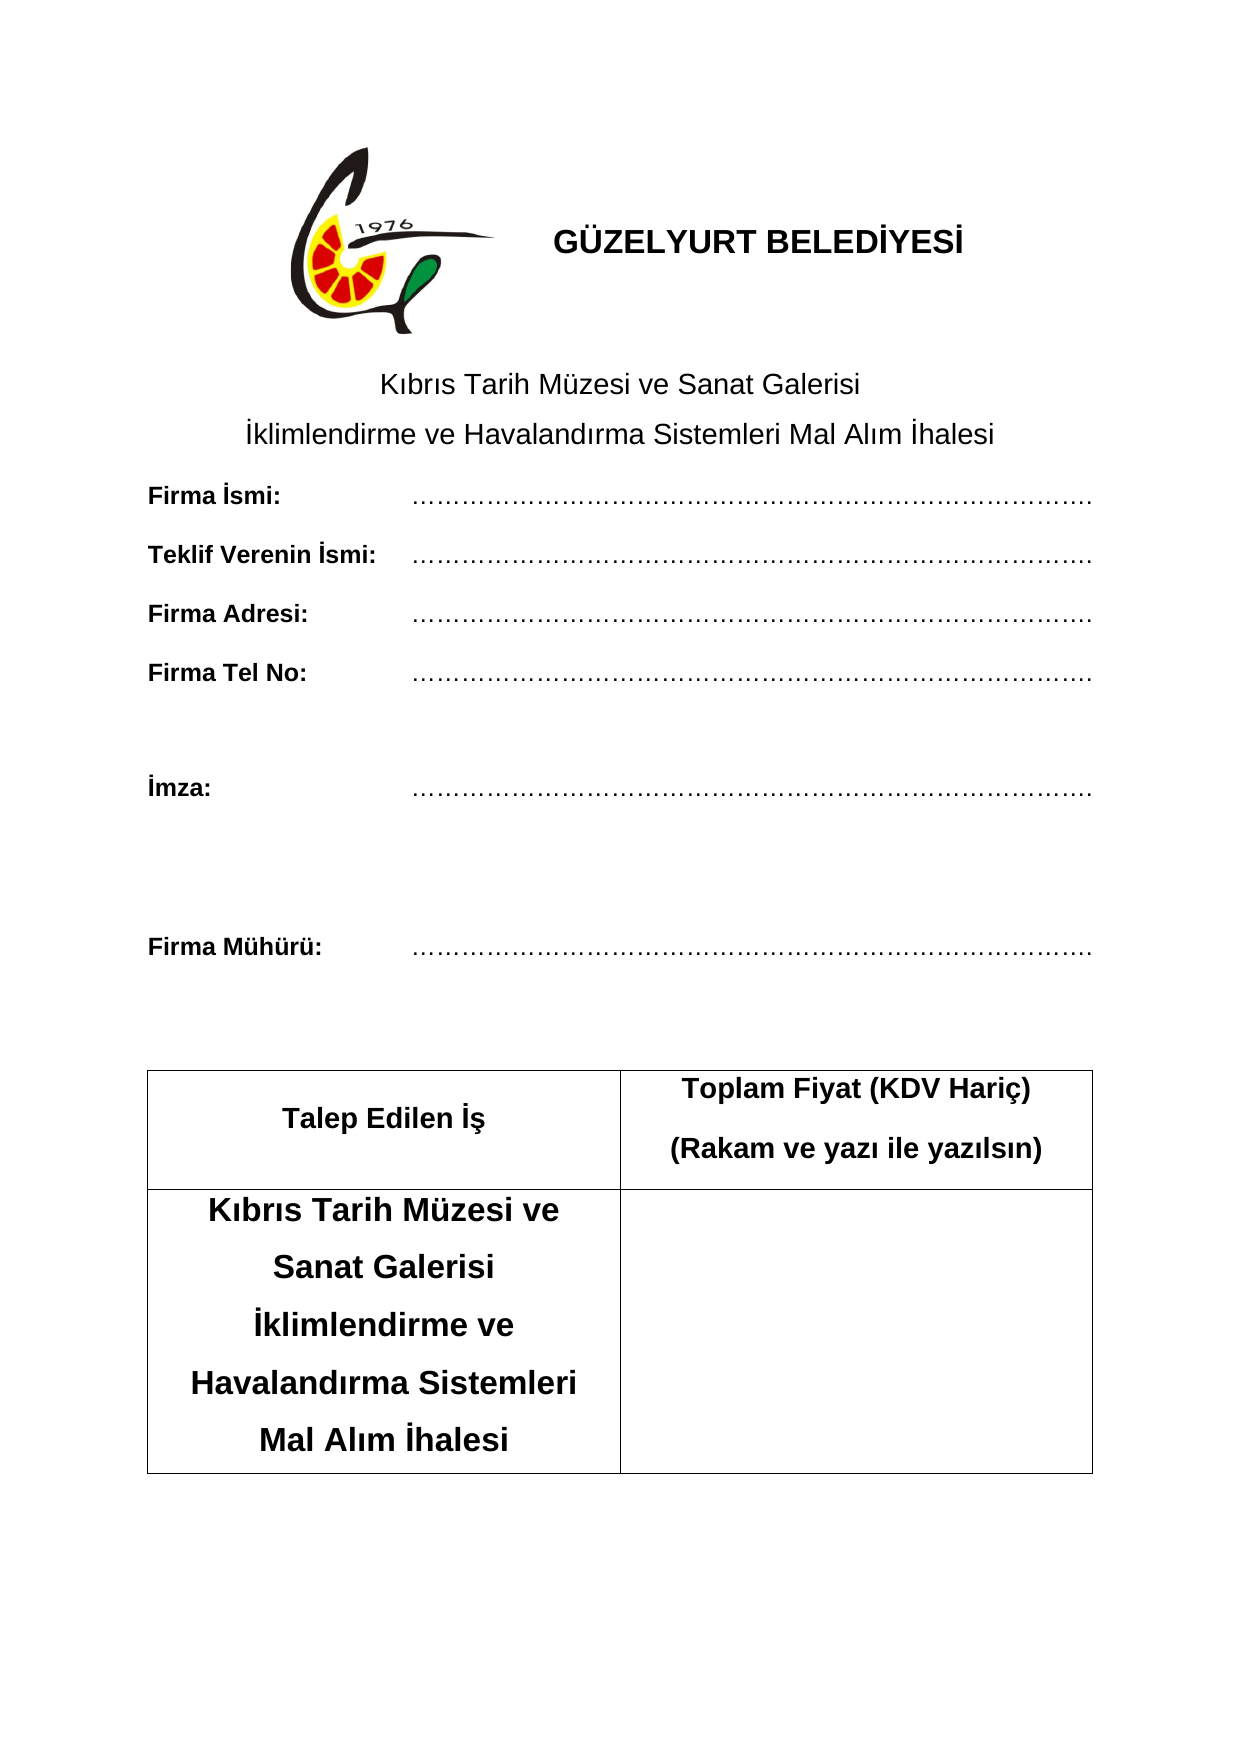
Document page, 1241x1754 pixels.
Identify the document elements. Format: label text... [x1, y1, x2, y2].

table_cell Teklif Verenin İsmi: [136, 510, 399, 569]
picture [290, 147, 496, 334]
table_cell ………………………………………………………………………. [399, 569, 1104, 628]
table_header Firma İsmi: [136, 451, 399, 509]
table_header Toplam Fiyat (KDV Hariç) (Rakam ve yazı ile yazılsın) [621, 1071, 1092, 1189]
table_header ………………………………………………………………………. [399, 451, 1104, 509]
table_cell Kıbrıs Tarih Müzesi ve Sanat Galerisi İklimlendirme ve Havalandırma Sistemleri Mal Alım İhalesi [148, 1190, 620, 1473]
table_cell ………………………………………………………………………. [399, 802, 1104, 961]
table_cell İmza: [136, 687, 399, 802]
table_header GÜZELYURT BELEDİYESİ [542, 148, 996, 347]
table_cell Firma Tel No: [136, 628, 399, 687]
table_header [245, 148, 542, 347]
table_cell [621, 1190, 1092, 1473]
table_cell Firma Mühürü: [136, 802, 399, 961]
table_cell ………………………………………………………………………. [399, 628, 1104, 687]
table_cell Firma Adresi: [136, 569, 399, 628]
table_cell ………………………………………………………………………. [399, 687, 1104, 802]
table_header Talep Edilen İş [148, 1071, 620, 1189]
table_cell ………………………………………………………………………. [399, 510, 1104, 569]
text Kıbrıs Tarih Müzesi ve Sanat Galerisi [148, 367, 1093, 400]
text İklimlendirme ve Havalandırma Sistemleri Mal Alım İhalesi [148, 417, 1093, 451]
